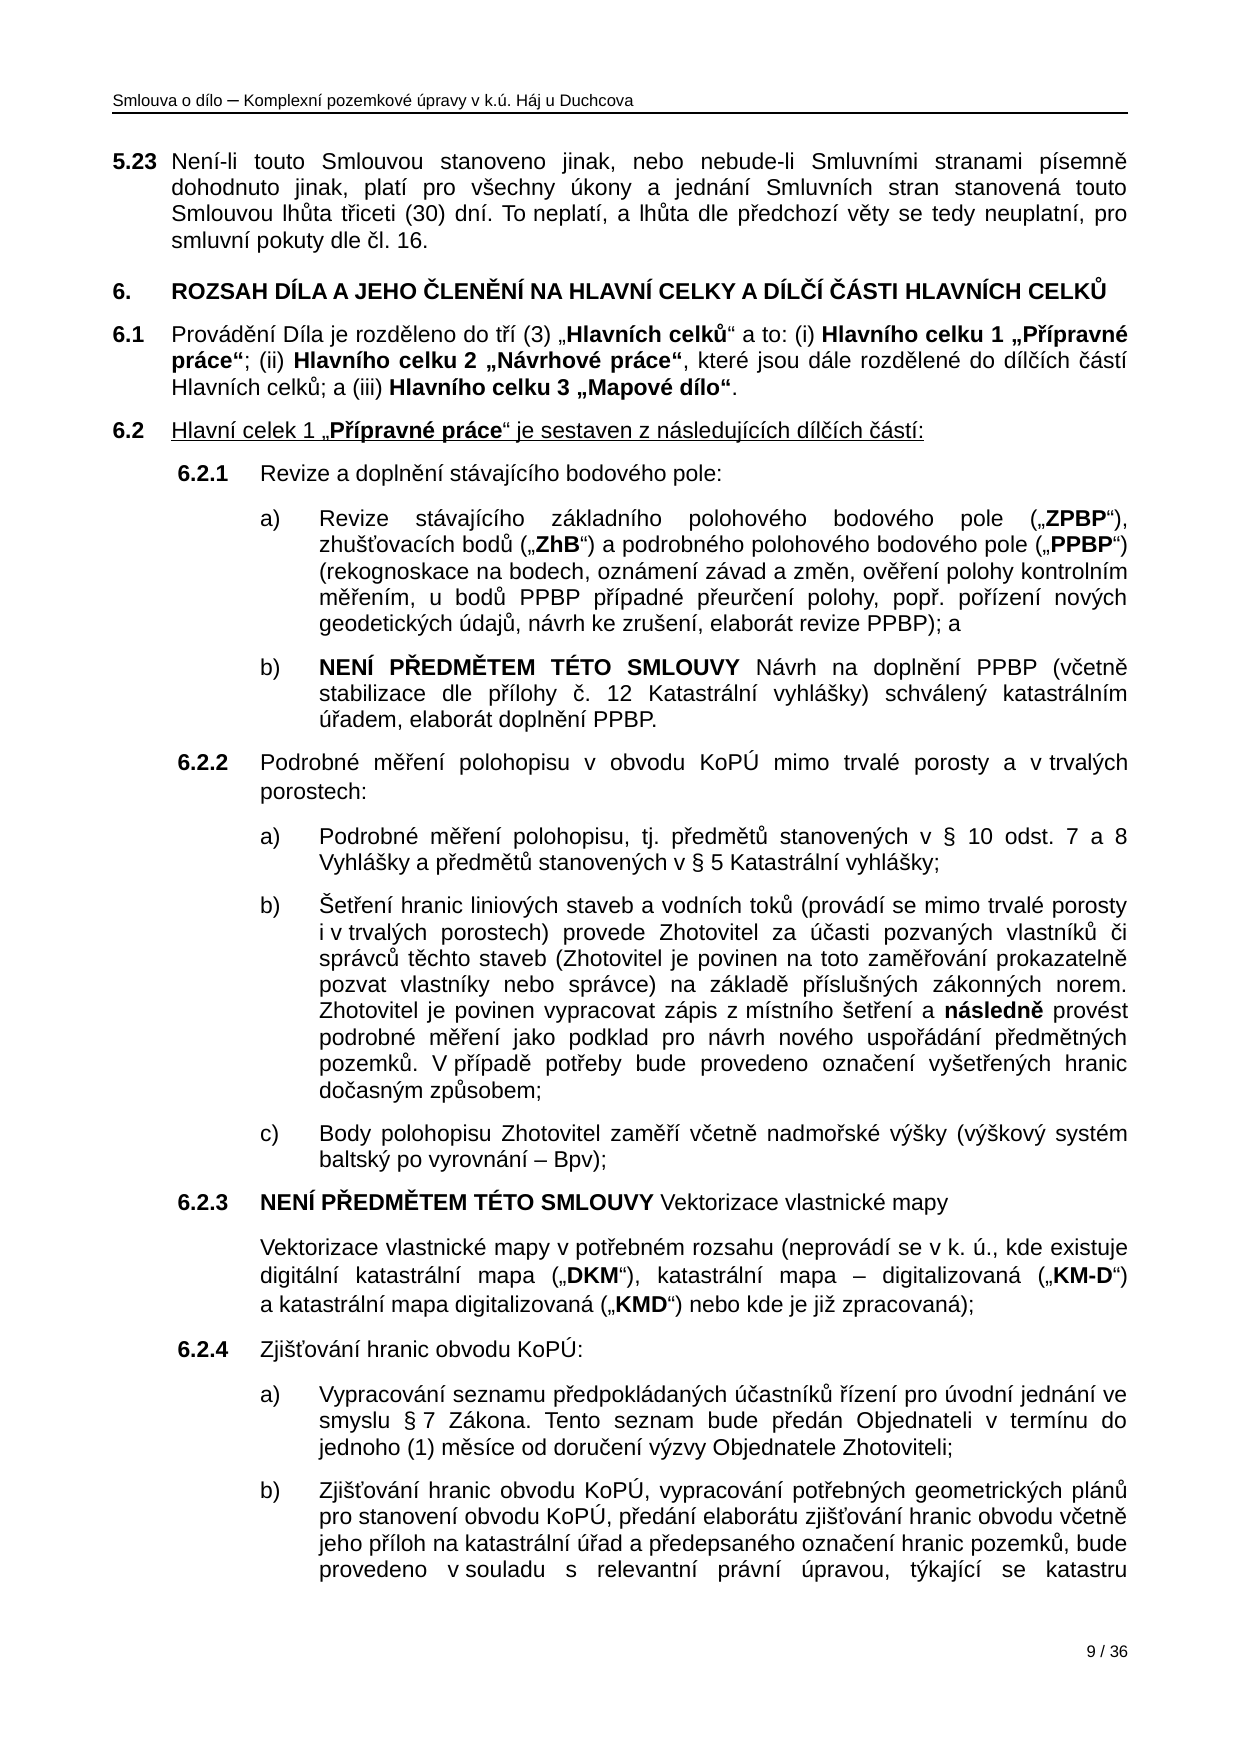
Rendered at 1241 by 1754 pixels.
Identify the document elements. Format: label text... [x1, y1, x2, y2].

text Provádění Díla je rozděleno do tří (3) „Hlavních celků“ a to: (i) Hlavního celku 1 „Přípravné práce“; (ii) Hlavního celku 2 „Návrhové práce“, které jsou dále rozdělené do dílčích částí Hlavních celků; a (iii) Hlavního celku 3 „Mapové dílo“. [112, 321, 1128, 400]
list Revize stávajícího základního polohového bodového pole („ZPBP“), zhušťovacích bodů („ZhB“) a podrobného polohového bodového pole („PPBP“) (rekognoskace na bodech, oznámení závad a změn, ověření polohy kontrolním měřením, u bodů PPBP případné přeurčení polohy, popř. pořízení nových geodetických údajů, návrh ke zrušení, elaborát revize PPBP); a [260, 505, 1128, 637]
text Hlavní celek 1 „Přípravné práce“ je sestaven z následujících dílčích částí: [112, 417, 1128, 443]
text Rozsah díla a jeho členění na hlavní celky a dílčí části Hlavních celků [112, 278, 1128, 304]
list Podrobné měření polohopisu, tj. předmětů stanovených v § 10 odst. 7 a 8 Vyhlášky a předmětů stanovených v § 5 Katastrální vyhlášky; [260, 823, 1128, 875]
text Zjišťování hranic obvodu KoPÚ: [177, 1336, 1128, 1362]
list Vypracování seznamu předpokládaných účastníků řízení pro úvodní jednání ve smyslu § 7 Zákona. Tento seznam bude předán Objednateli v termínu do jednoho (1) měsíce od doručení výzvy Objednatele Zhotoviteli; [260, 1381, 1128, 1460]
text Revize a doplnění stávajícího bodového pole: [177, 460, 1128, 486]
list Šetření hranic liniových staveb a vodních toků (provádí se mimo trvalé porosty i v trvalých porostech) provede Zhotovitel za účasti pozvaných vlastníků či správců těchto staveb (Zhotovitel je povinen na toto zaměřování prokazatelně pozvat vlastníky nebo správce) na základě příslušných zákonných norem. Zhotovitel je povinen vypracovat zápis z místního šetření a následně provést podrobné měření jako podklad pro návrh nového uspořádání předmětných pozemků. V případě potřeby bude provedeno označení vyšetřených hranic dočasným způsobem; [260, 892, 1128, 1103]
text Není-li touto Smlouvou stanoveno jinak, nebo nebude-li Smluvními stranami písemně dohodnuto jinak, platí pro všechny úkony a jednání Smluvních stran stanovená touto Smlouvou lhůta třiceti (30) dní. To neplatí, a lhůta dle předchozí věty se tedy neuplatní, pro smluvní pokuty dle čl. 16. [112, 148, 1128, 253]
text Podrobné měření polohopisu v obvodu KoPÚ mimo trvalé porosty a v trvalých porostech: [177, 749, 1128, 804]
list NENÍ PŘEDMĚTEM TÉTO SMLOUVY Návrh na doplnění PPBP (včetně stabilizace dle přílohy č. 12 Katastrální vyhlášky) schválený katastrálním úřadem, elaborát doplnění PPBP. [260, 653, 1128, 732]
list Body polohopisu Zhotovitel zaměří včetně nadmořské výšky (výškový systém baltský po vyrovnání – Bpv); [260, 1119, 1128, 1172]
text NENÍ PŘEDMĚTEM TÉTO SMLOUVY Vektorizace vlastnické mapy [177, 1189, 1128, 1215]
list Vektorizace vlastnické mapy v potřebném rozsahu (neprovádí se v k. ú., kde existuje digitální katastrální mapa („DKM“), katastrální mapa – digitalizovaná („KM-D“) a katastrální mapa digitalizovaná („KMD“) nebo kde je již zpracovaná); [260, 1234, 1128, 1317]
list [260, 1477, 1128, 1582]
